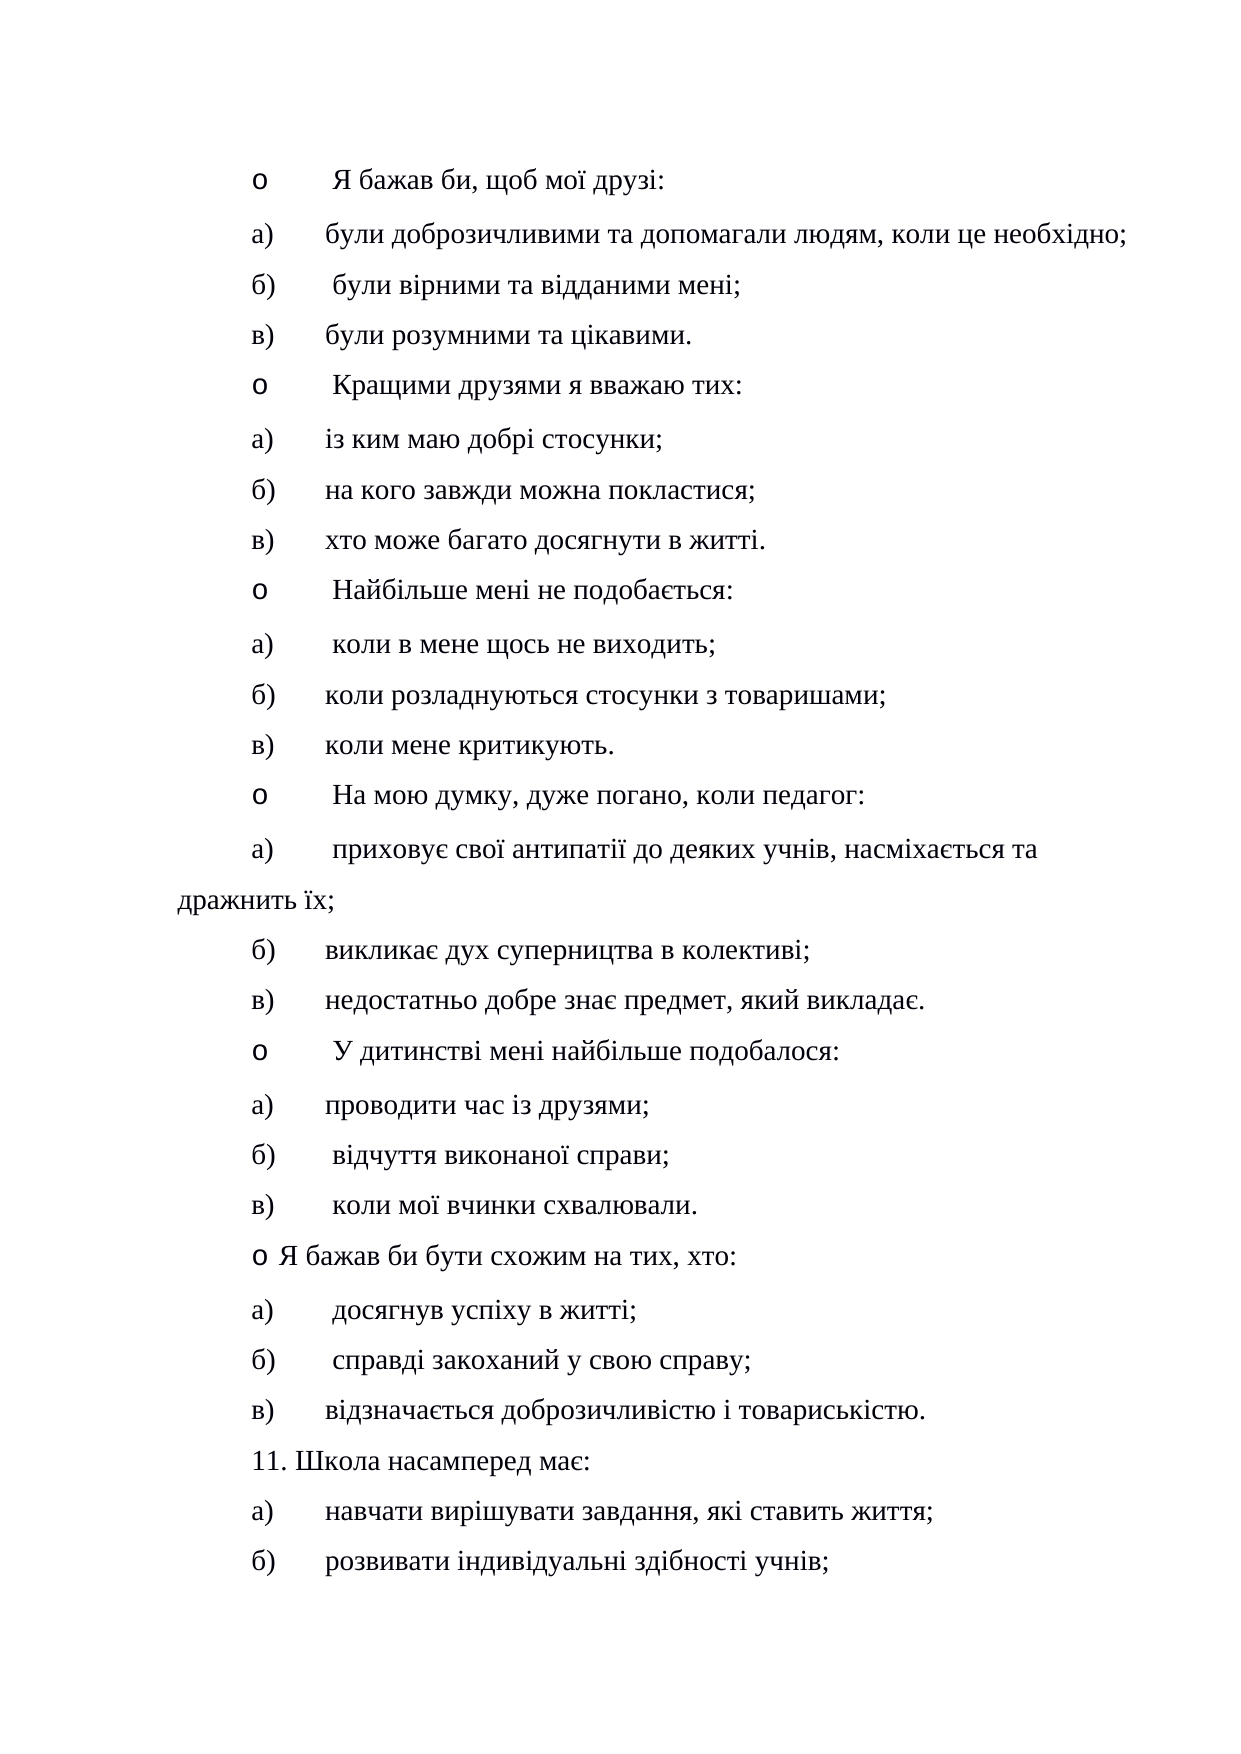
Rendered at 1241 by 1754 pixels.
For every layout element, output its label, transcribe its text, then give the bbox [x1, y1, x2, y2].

text 11. Школа насамперед має: [177, 1443, 1152, 1476]
text б) були вірними та відданими мені; [177, 267, 1152, 300]
text в) коли мої вчинки схвалювали. [177, 1187, 1152, 1221]
text а) досягнув успіху в житті; [177, 1292, 1152, 1325]
list Кращими друзями я вважаю тих: [177, 367, 1152, 403]
text в) відзначається доброзичливістю і товариськістю. [177, 1392, 1152, 1426]
text в) хто може багато досягнути в житті. [177, 522, 1152, 556]
list Я бажав би бути схожим на тих, хто: [177, 1238, 1152, 1274]
text а) приховує свої антипатії до деяких учнів, насміхається та дражнить їх; [177, 832, 1152, 915]
text б) коли розладнуються стосунки з товаришами; [177, 677, 1152, 710]
list Я бажав би, щоб мої друзі: [177, 162, 1152, 198]
text а) проводити час із друзями; [177, 1087, 1152, 1120]
text а) навчати вирішувати завдання, які ставить життя; [177, 1493, 1152, 1527]
text а) були доброзичливими та допомагали людям, коли це необхідно; [177, 217, 1152, 250]
list На мою думку, дуже погано, коли педагог: [177, 777, 1152, 813]
text б) справді закоханий у свою справу; [177, 1342, 1152, 1376]
text в) коли мене критикують. [177, 727, 1152, 761]
text а) коли в мене щось не виходить; [177, 627, 1152, 660]
list Найбільше мені не подобається: [177, 572, 1152, 608]
text б) відчуття виконаної справи; [177, 1137, 1152, 1171]
text в) були розумними та цікавими. [177, 317, 1152, 351]
text б) на кого завжди можна покластися; [177, 472, 1152, 505]
text а) із ким маю добрі стосунки; [177, 422, 1152, 455]
text в) недостатньо добре знає предмет, який викладає. [177, 982, 1152, 1016]
list У дитинстві мені найбільше подобалося: [177, 1033, 1152, 1069]
text б) викликає дух суперництва в колективі; [177, 932, 1152, 966]
text б) розвивати індивідуальні здібності учнів; [177, 1543, 1152, 1577]
